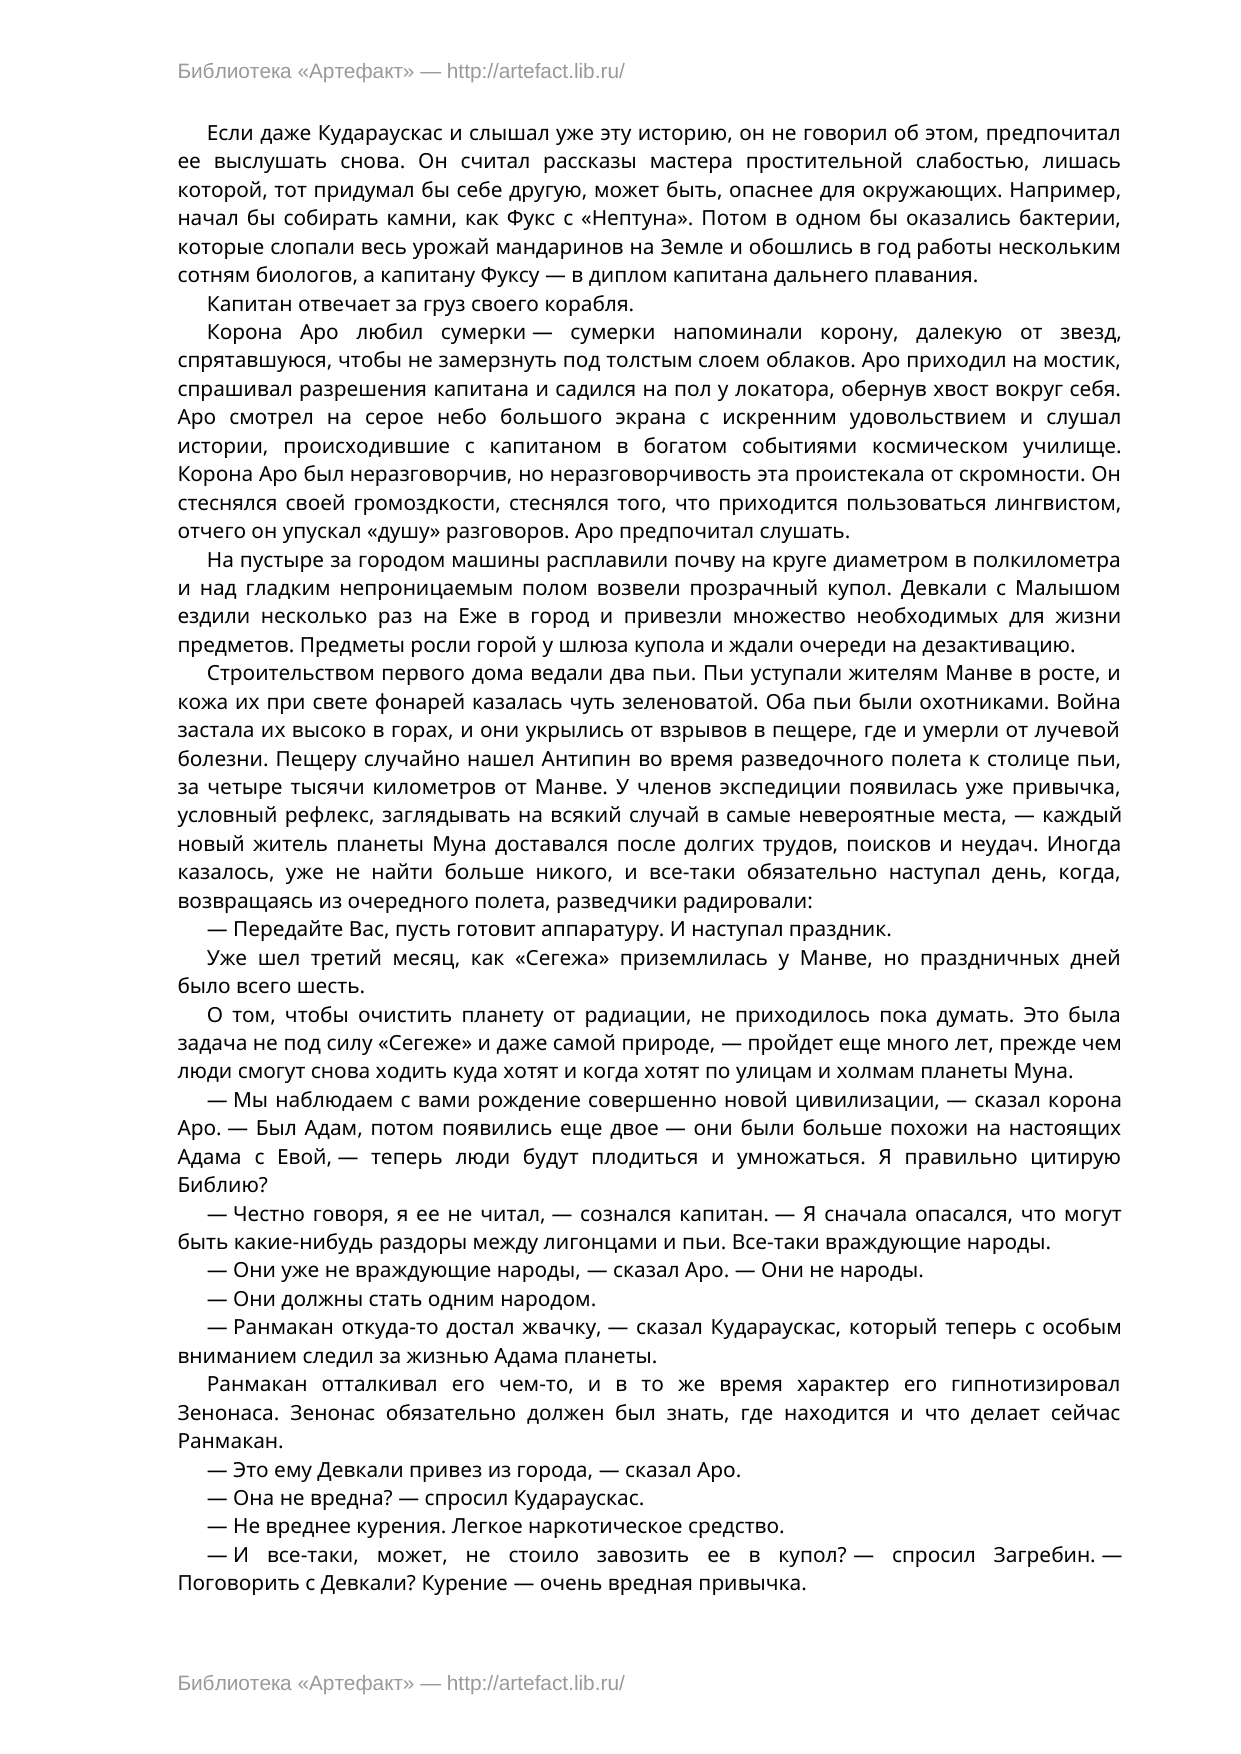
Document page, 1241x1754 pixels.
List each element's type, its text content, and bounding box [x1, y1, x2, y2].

text Если даже Кудараускас и слышал уже эту историю, он не говорил об этом, предпочитал ее выслушать снова. Он считал рассказы мастера простительной слабостью, лишась которой, тот придумал бы себе другую, может быть, опаснее для окружающих. Например, начал бы собирать камни, как Фукс с «Нептуна». Потом в одном бы оказались бактерии, которые слопали весь урожай мандаринов на Земле и обошлись в год работы нескольким сотням биологов, а капитану Фуксу — в диплом капитана дальнего плавания. [177, 118, 1122, 289]
text Уже шел третий месяц, как «Сегежа» приземлилась у Манве, но праздничных дней было всего шесть. [177, 943, 1122, 1000]
text — Передайте Вас, пусть готовит аппаратуру. И наступал праздник. [177, 914, 1122, 943]
text О том, чтобы очистить планету от радиации, не приходилось пока думать. Это была задача не под силу «Сегеже» и даже самой природе, — пройдет еще много лет, прежде чем люди смогут снова ходить куда хотят и когда хотят по улицам и холмам планеты Муна. [177, 1000, 1122, 1085]
text — Они должны стать одним народом. [177, 1284, 1122, 1312]
text На пустыре за городом машины расплавили почву на круге диаметром в полкилометра и над гладким непроницаемым полом возвели прозрачный купол. Девкали с Малышом ездили несколько раз на Еже в город и привезли множество необходимых для жизни предметов. Предметы росли горой у шлюза купола и ждали очереди на дезактивацию. [177, 545, 1122, 658]
text Строительством первого дома ведали два пьи. Пьи уступали жителям Манве в росте, и кожа их при свете фонарей казалась чуть зеленоватой. Оба пьи были охотниками. Война застала их высоко в горах, и они укрылись от взрывов в пещере, где и умерли от лучевой болезни. Пещеру случайно нашел Антипин во время разведочного полета к столице пьи, за четыре тысячи километров от Манве. У членов экспедиции появилась уже привычка, условный рефлекс, заглядывать на всякий случай в самые невероятные места, — каждый новый житель планеты Муна доставался после долгих трудов, поисков и неудач. Иногда казалось, уже не найти больше никого, и все-таки обязательно наступал день, когда, возвращаясь из очередного полета, разведчики радировали: [177, 658, 1122, 914]
text Ранмакан отталкивал его чем-то, и в то же время характер его гипнотизировал Зенонаса. Зенонас обязательно должен был знать, где находится и что делает сейчас Ранмакан. [177, 1369, 1122, 1455]
text — Это ему Девкали привез из города, — сказал Аро. [177, 1455, 1122, 1483]
text — Не вреднее курения. Легкое наркотическое средство. [177, 1512, 1122, 1540]
text — И все-таки, может, не стоило завозить ее в купол? — спросил Загребин. — Поговорить с Девкали? Курение — очень вредная привычка. [177, 1540, 1122, 1597]
text — Они уже не враждующие народы, — сказал Аро. — Они не народы. [177, 1256, 1122, 1284]
text Капитан отвечает за груз своего корабля. [177, 289, 1122, 317]
text — Она не вредна? — спросил Кудараускас. [177, 1483, 1122, 1512]
text Корона Аро любил сумерки — сумерки напоминали корону, далекую от звезд, спрятавшуюся, чтобы не замерзнуть под толстым слоем облаков. Аро приходил на мостик, спрашивал разрешения капитана и садился на пол у локатора, обернув хвост вокруг себя. Аро смотрел на серое небо большого экрана с искренним удовольствием и слушал истории, происходившие с капитаном в богатом событиями космическом училище. Корона Аро был неразговорчив, но неразговорчивость эта проистекала от скромности. Он стеснялся своей громоздкости, стеснялся того, что приходится пользоваться лингвистом, отчего он упускал «душу» разговоров. Аро предпочитал слушать. [177, 317, 1122, 545]
text — Ранмакан откуда-то достал жвачку, — сказал Кудараускас, который теперь с особым вниманием следил за жизнью Адама планеты. [177, 1312, 1122, 1369]
text — Мы наблюдаем с вами рождение совершенно новой цивилизации, — сказал корона Аро. — Был Адам, потом появились еще двое — они были больше похожи на настоящих Адама с Евой, — теперь люди будут плодиться и умножаться. Я правильно цитирую Библию? [177, 1085, 1122, 1199]
text — Честно говоря, я ее не читал, — сознался капитан. — Я сначала опасался, что могут быть какие-нибудь раздоры между лигонцами и пьи. Все-таки враждующие народы. [177, 1199, 1122, 1256]
